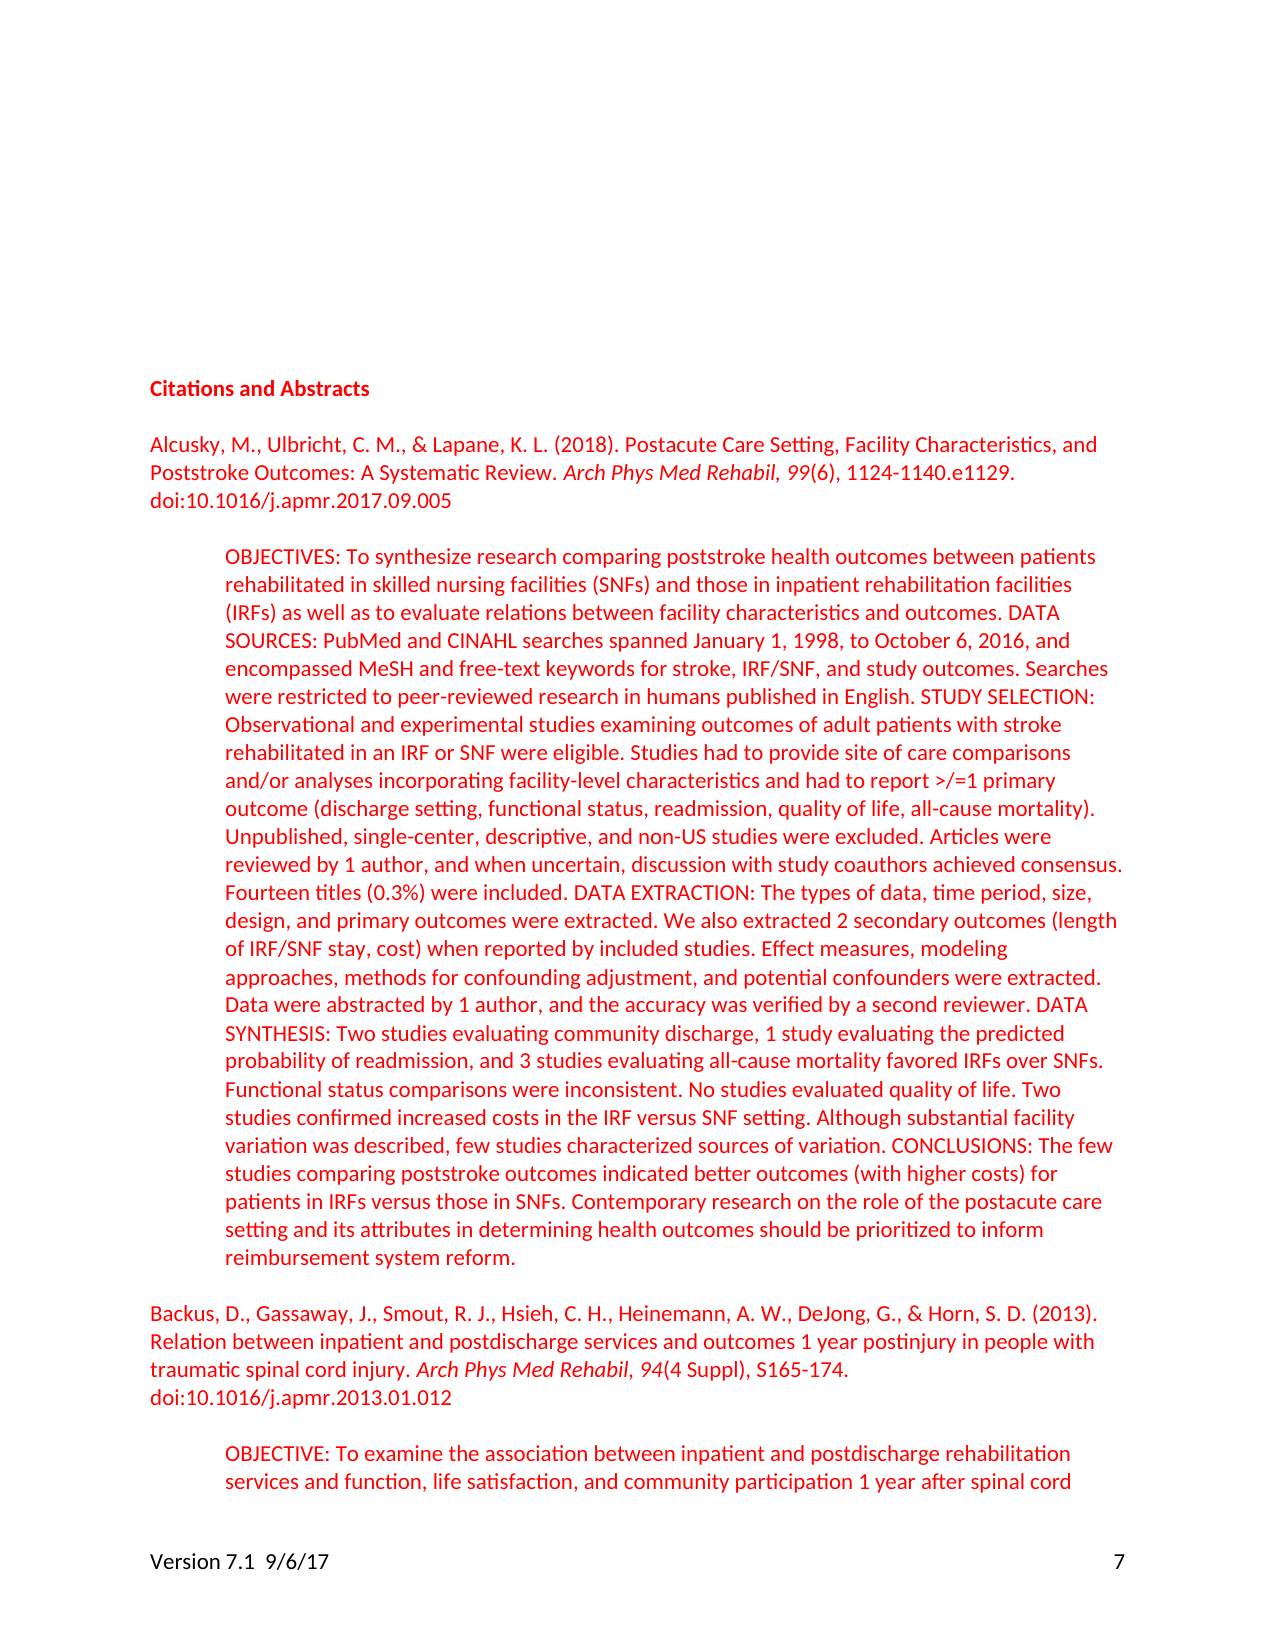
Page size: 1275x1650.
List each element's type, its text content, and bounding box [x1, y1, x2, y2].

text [225, 1439, 1125, 1495]
text Alcusky, M., Ulbricht, C. M., & Lapane, K. L. (2018). Postacute Care Setting, Facility Characteristics, and Poststroke Outcomes: A Systematic Review. Arch Phys Med Rehabil, 99(6), 1124-1140.e1129. doi:10.1016/j.apmr.2017.09.005 [150, 430, 1125, 514]
text Backus, D., Gassaway, J., Smout, R. J., Hsieh, C. H., Heinemann, A. W., DeJong, G., & Horn, S. D. (2013). Relation between inpatient and postdischarge services and outcomes 1 year postinjury in people with traumatic spinal cord injury. Arch Phys Med Rehabil, 94(4 Suppl), S165-174. doi:10.1016/j.apmr.2013.01.012 [150, 1299, 1125, 1411]
text Citations and Abstracts [150, 374, 1125, 402]
text OBJECTIVES: To synthesize research comparing poststroke health outcomes between patients rehabilitated in skilled nursing facilities (SNFs) and those in inpatient rehabilitation facilities (IRFs) as well as to evaluate relations between facility characteristics and outcomes. DATA SOURCES: PubMed and CINAHL searches spanned January 1, 1998, to October 6, 2016, and encompassed MeSH and free-text keywords for stroke, IRF/SNF, and study outcomes. Searches were restricted to peer-reviewed research in humans published in English. STUDY SELECTION: Observational and experimental studies examining outcomes of adult patients with stroke rehabilitated in an IRF or SNF were eligible. Studies had to provide site of care comparisons and/or analyses incorporating facility-level characteristics and had to report >/=1 primary outcome (discharge setting, functional status, readmission, quality of life, all-cause mortality). Unpublished, single-center, descriptive, and non-US studies were excluded. Articles were reviewed by 1 author, and when uncertain, discussion with study coauthors achieved consensus. Fourteen titles (0.3%) were included. DATA EXTRACTION: The types of data, time period, size, design, and primary outcomes were extracted. We also extracted 2 secondary outcomes (length of IRF/SNF stay, cost) when reported by included studies. Effect measures, modeling approaches, methods for confounding adjustment, and potential confounders were extracted. Data were abstracted by 1 author, and the accuracy was verified by a second reviewer. DATA SYNTHESIS: Two studies evaluating community discharge, 1 study evaluating the predicted probability of readmission, and 3 studies evaluating all-cause mortality favored IRFs over SNFs. Functional status comparisons were inconsistent. No studies evaluated quality of life. Two studies confirmed increased costs in the IRF versus SNF setting. Although substantial facility variation was described, few studies characterized sources of variation. CONCLUSIONS: The few studies comparing poststroke outcomes indicated better outcomes (with higher costs) for patients in IRFs versus those in SNFs. Contemporary research on the role of the postacute care setting and its attributes in determining health outcomes should be prioritized to inform reimbursement system reform. [225, 542, 1125, 1271]
